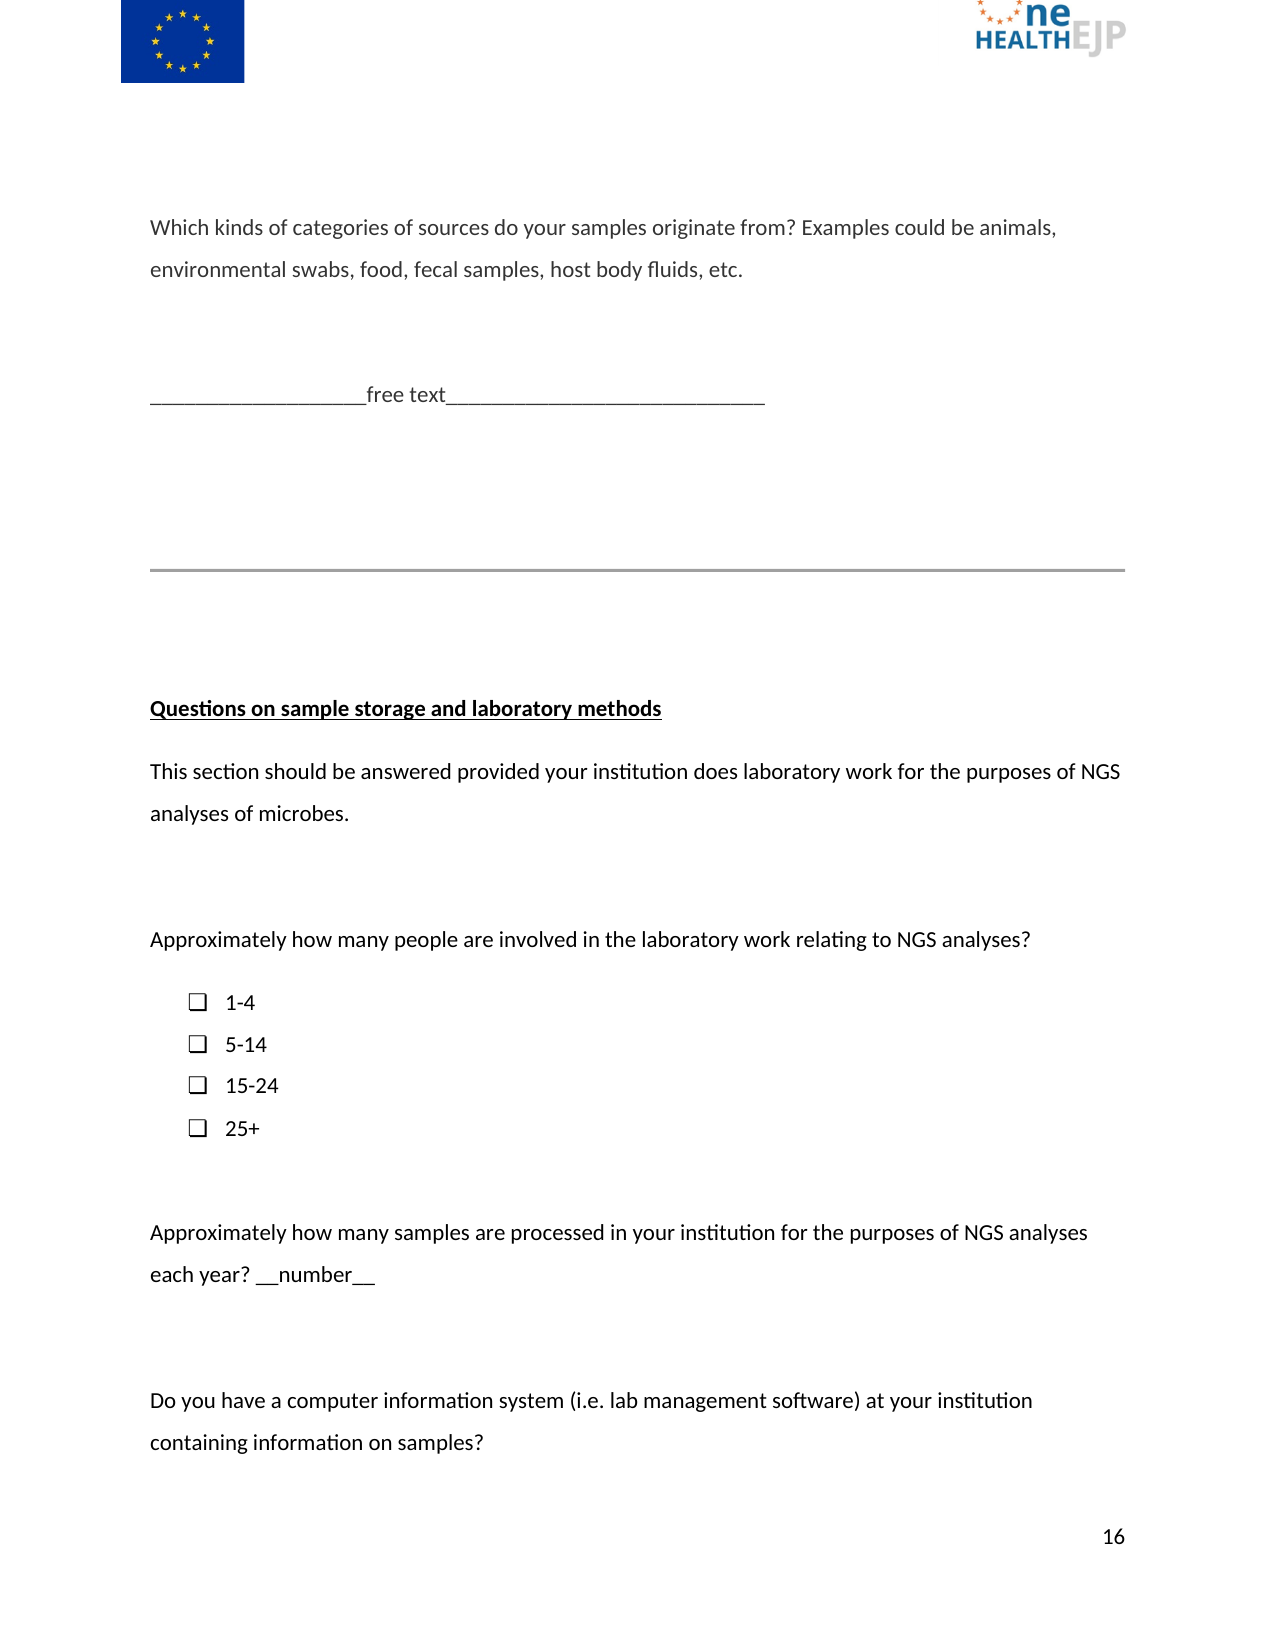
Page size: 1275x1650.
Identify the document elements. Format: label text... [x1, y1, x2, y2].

list 15-24 [187, 1072, 1125, 1100]
text Approximately how many samples are processed in your institution for the purposes of NGS analyses each year? __number__ [150, 1218, 1125, 1288]
picture [121, 0, 245, 83]
text Which kinds of categories of sources do your samples originate from? Examples could be animals, environmental swabs, food, fecal samples, host body fluids, etc. [150, 213, 1125, 283]
text Do you have a computer information system (i.e. lab management software) at your institution containing information on samples? [150, 1386, 1125, 1456]
list 1-4 [187, 988, 1125, 1016]
picture [938, 0, 1144, 66]
text Approximately how many people are involved in the laboratory work relating to NGS analyses? [150, 925, 1125, 953]
list 25+ [187, 1114, 1125, 1142]
text ___________________free text____________________________ [150, 380, 1125, 408]
text This section should be answered provided your institution does laboratory work for the purposes of NGS analyses of microbes. [150, 757, 1125, 827]
text Questions on sample storage and laboratory methods [150, 694, 1125, 722]
list 5-14 [187, 1030, 1125, 1058]
